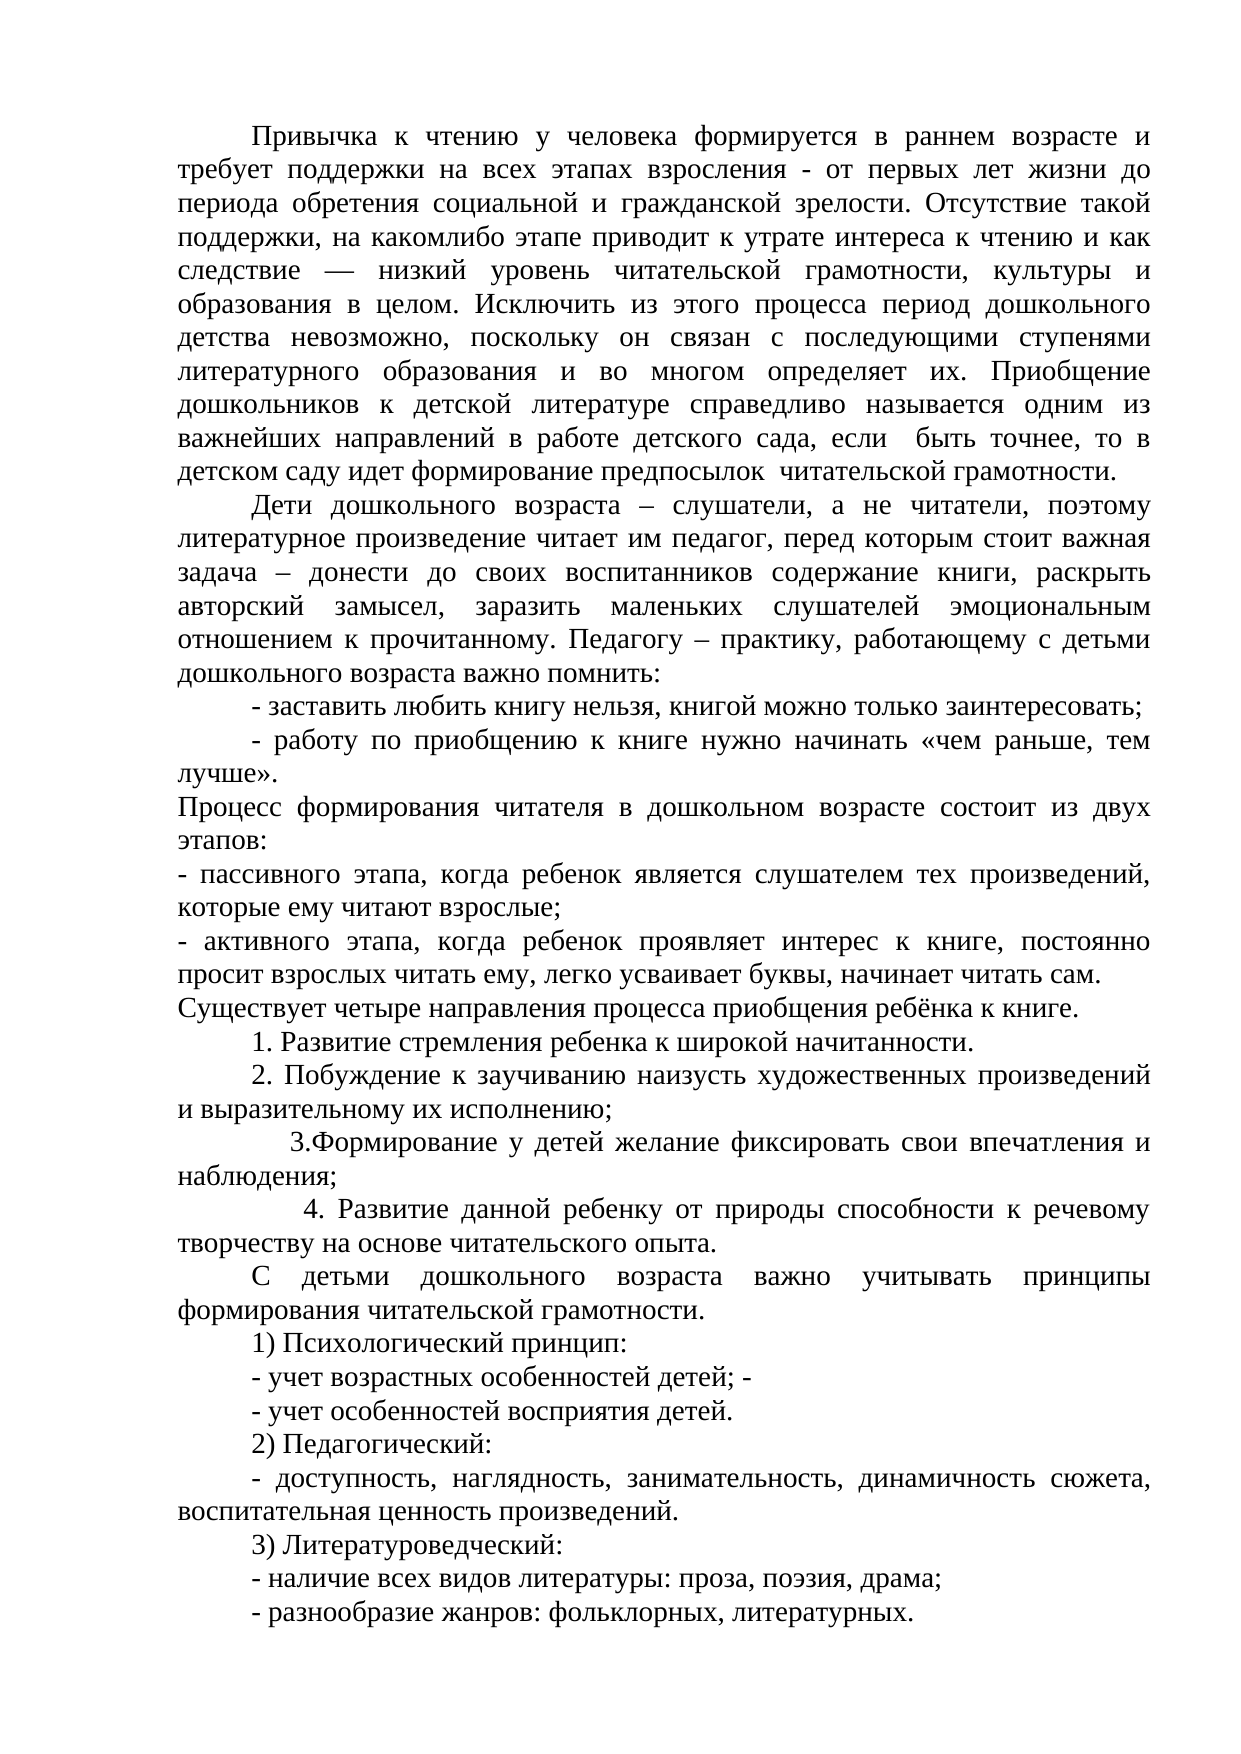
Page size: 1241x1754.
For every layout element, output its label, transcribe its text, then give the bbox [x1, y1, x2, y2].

text Привычка к чтению у человека формируется в раннем возрасте и требует поддержки на всех этапах взросления - от первых лет жизни до периода обретения социальной и гражданской зрелости. Отсутствие такой поддержки, на какомлибо этапе приводит к утрате интереса к чтению и как следствие — низкий уровень читательской грамотности, культуры и образования в целом. Исключить из этого процесса период дошкольного детства невозможно, поскольку он связан с последующими ступенями литературного образования и во многом определяет их. Приобщение дошкольников к детской литературе справедливо называется одним из важнейших направлений в работе детского сада, если быть точнее, то в детском саду идет формирование предпосылок читательской грамотности. [177, 118, 1152, 487]
text 3.Формирование у детей желание фиксировать свои впечатления и наблюдения; [177, 1124, 1152, 1191]
text 2. Побуждение к заучиванию наизусть художественных произведений и выразительному их исполнению; [177, 1057, 1152, 1124]
text 1) Психологический принцип: [177, 1326, 1152, 1359]
text 3) Литературоведческий: [177, 1527, 1152, 1560]
text - работу по приобщению к книге нужно начинать «чем раньше, тем лучше». [177, 722, 1152, 789]
text - разнообразие жанров: фольклорных, литературных. [177, 1594, 1152, 1627]
text Процесс формирования читателя в дошкольном возрасте состоит из двух этапов: [177, 789, 1152, 856]
text Существует четыре направления процесса приобщения ребёнка к книге. [177, 990, 1152, 1024]
text Дети дошкольного возраста – слушатели, а не читатели, поэтому литературное произведение читает им педагог, перед которым стоит важная задача – донести до своих воспитанников содержание книги, раскрыть авторский замысел, заразить маленьких слушателей эмоциональным отношением к прочитанному. Педагогу – практику, работающему с детьми дошкольного возраста важно помнить: [177, 487, 1152, 688]
text - активного этапа, когда ребенок проявляет интерес к книге, постоянно просит взрослых читать ему, легко усваивает буквы, начинает читать сам. [177, 923, 1152, 990]
text - доступность, наглядность, занимательность, динамичность сюжета, воспитательная ценность произведений. [177, 1460, 1152, 1527]
text 1. Развитие стремления ребенка к широкой начитанности. [177, 1024, 1152, 1057]
text 4. Развитие данной ребенку от природы способности к речевому творчеству на основе читательского опыта. [177, 1191, 1152, 1258]
text - заставить любить книгу нельзя, книгой можно только заинтересовать; [177, 688, 1152, 722]
text С детьми дошкольного возраста важно учитывать принципы формирования читательской грамотности. [177, 1258, 1152, 1326]
text - наличие всех видов литературы: проза, поэзия, драма; [177, 1560, 1152, 1594]
text - учет особенностей восприятия детей. [251, 1393, 1152, 1426]
text - пассивного этапа, когда ребенок является слушателем тех произведений, которые ему читают взрослые; [177, 856, 1152, 923]
text - учет возрастных особенностей детей; - [251, 1359, 1152, 1393]
text 2) Педагогический: [177, 1426, 1152, 1460]
